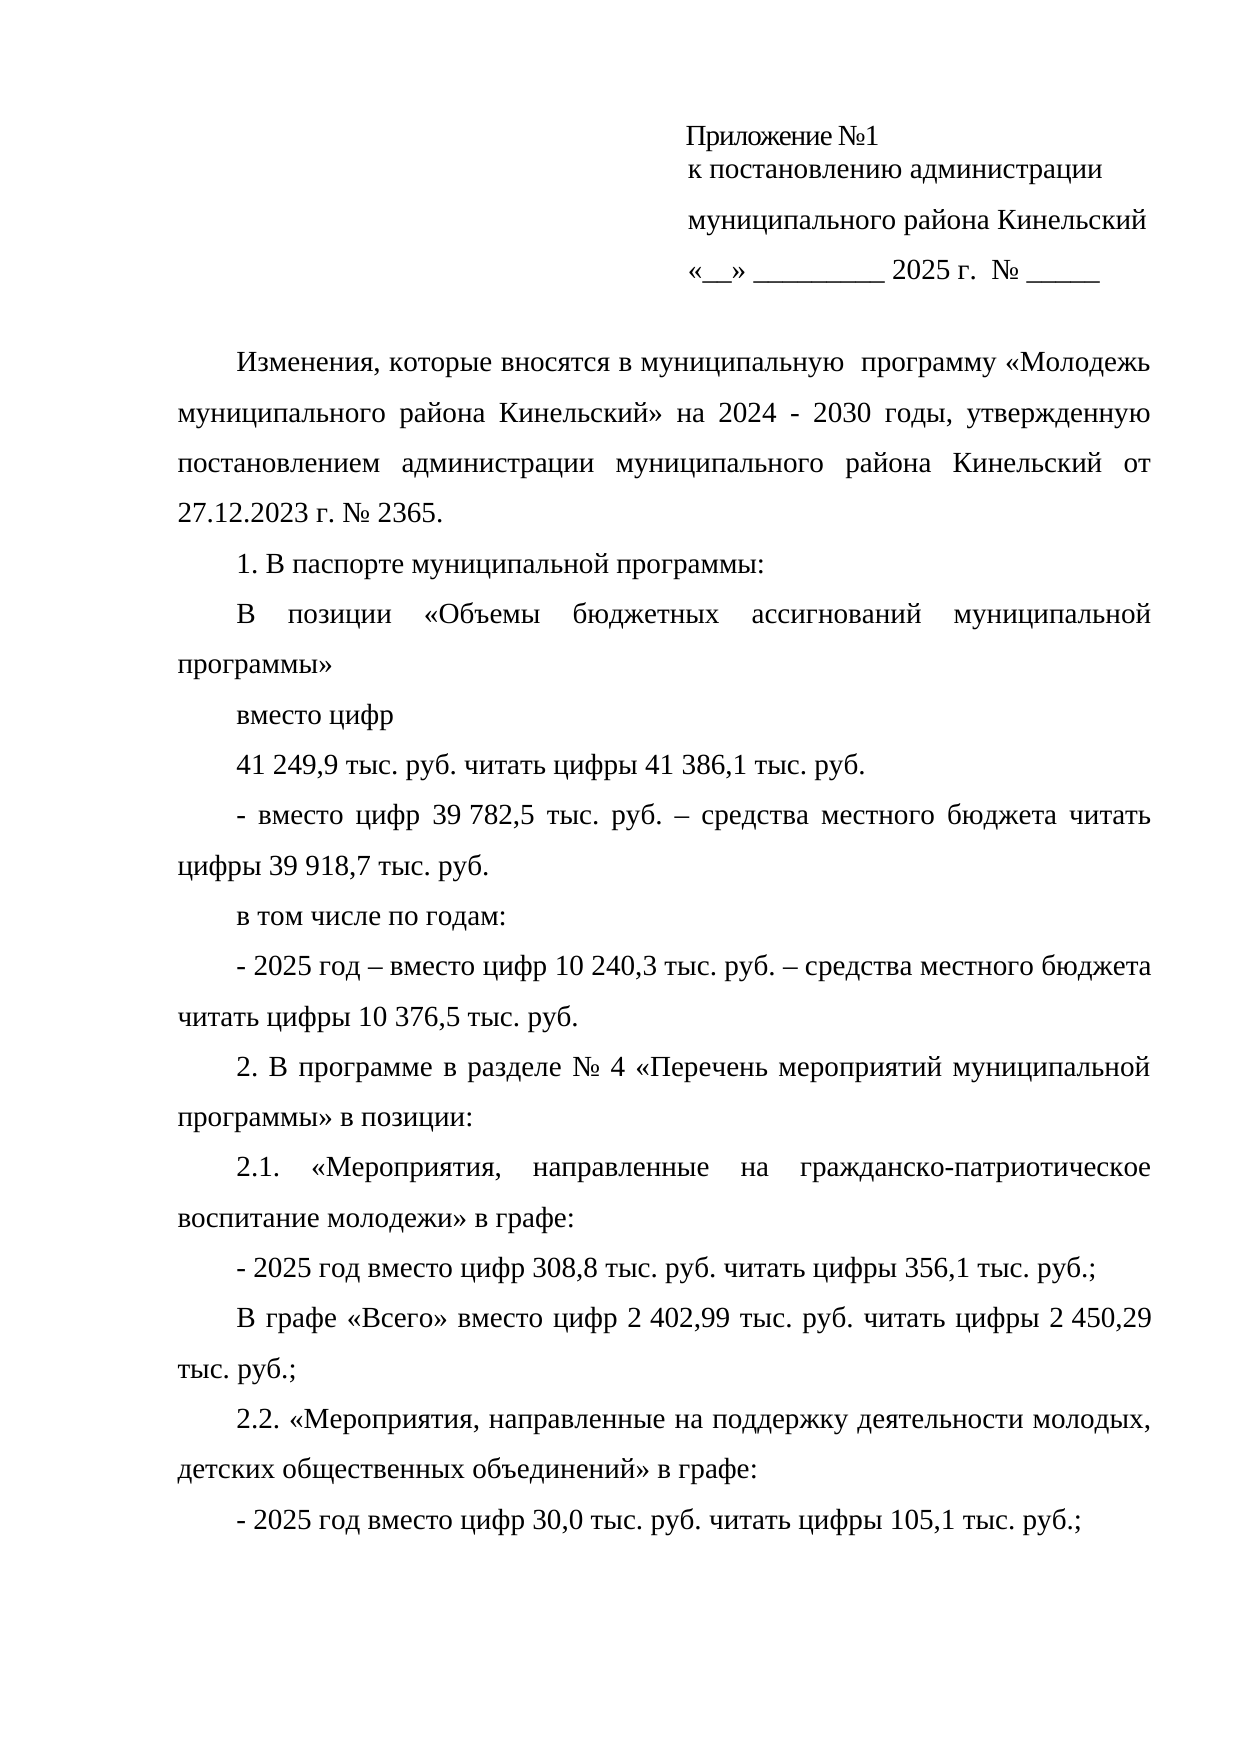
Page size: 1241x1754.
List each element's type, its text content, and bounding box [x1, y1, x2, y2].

text - 2025 год – вместо цифр 10 240,3 тыс. руб. – средства местного бюджета читать цифры 10 376,5 тыс. руб. [177, 948, 1152, 1032]
text - вместо цифр 39 782,5 тыс. руб. – средства местного бюджета читать цифры 39 918,7 тыс. руб. [177, 797, 1152, 881]
text 2.2. «Мероприятия, направленные на поддержку деятельности молодых, детских общественных объединений» в графе: [177, 1401, 1152, 1485]
text в том числе по годам: [177, 898, 1152, 932]
title Приложение №1 [177, 118, 1152, 152]
text 2.1. «Мероприятия, направленные на гражданско-патриотическое воспитание молодежи» в графе: [177, 1149, 1152, 1233]
text 1. В паспорте муниципальной программы: [177, 546, 1152, 579]
text 2. В программе в разделе № 4 «Перечень мероприятий муниципальной программы» в позиции: [177, 1049, 1152, 1133]
text - 2025 год вместо цифр 30,0 тыс. руб. читать цифры 105,1 тыс. руб.; [177, 1502, 1152, 1535]
text В позиции «Объемы бюджетных ассигнований муниципальной программы» [177, 596, 1152, 680]
text В графе «Всего» вместо цифр 2 402,99 тыс. руб. читать цифры 2 450,29 тыс. руб.; [177, 1301, 1152, 1384]
text 41 249,9 тыс. руб. читать цифры 41 386,1 тыс. руб. [177, 747, 1152, 781]
text муниципального района Кинельский [177, 202, 1152, 236]
text вместо цифр [177, 697, 1152, 730]
text - 2025 год вместо цифр 308,8 тыс. руб. читать цифры 356,1 тыс. руб.; [177, 1250, 1152, 1284]
text «__» _________ 2025 г. № _____ [177, 252, 1152, 286]
text к постановлению администрации [177, 152, 1152, 185]
text Изменения, которые вносятся в муниципальную программу «Молодежь муниципального района Кинельский» на 2024 - 2030 годы, утвержденную постановлением администрации муниципального района Кинельский от 27.12.2023 г. № 2365. [177, 344, 1152, 529]
